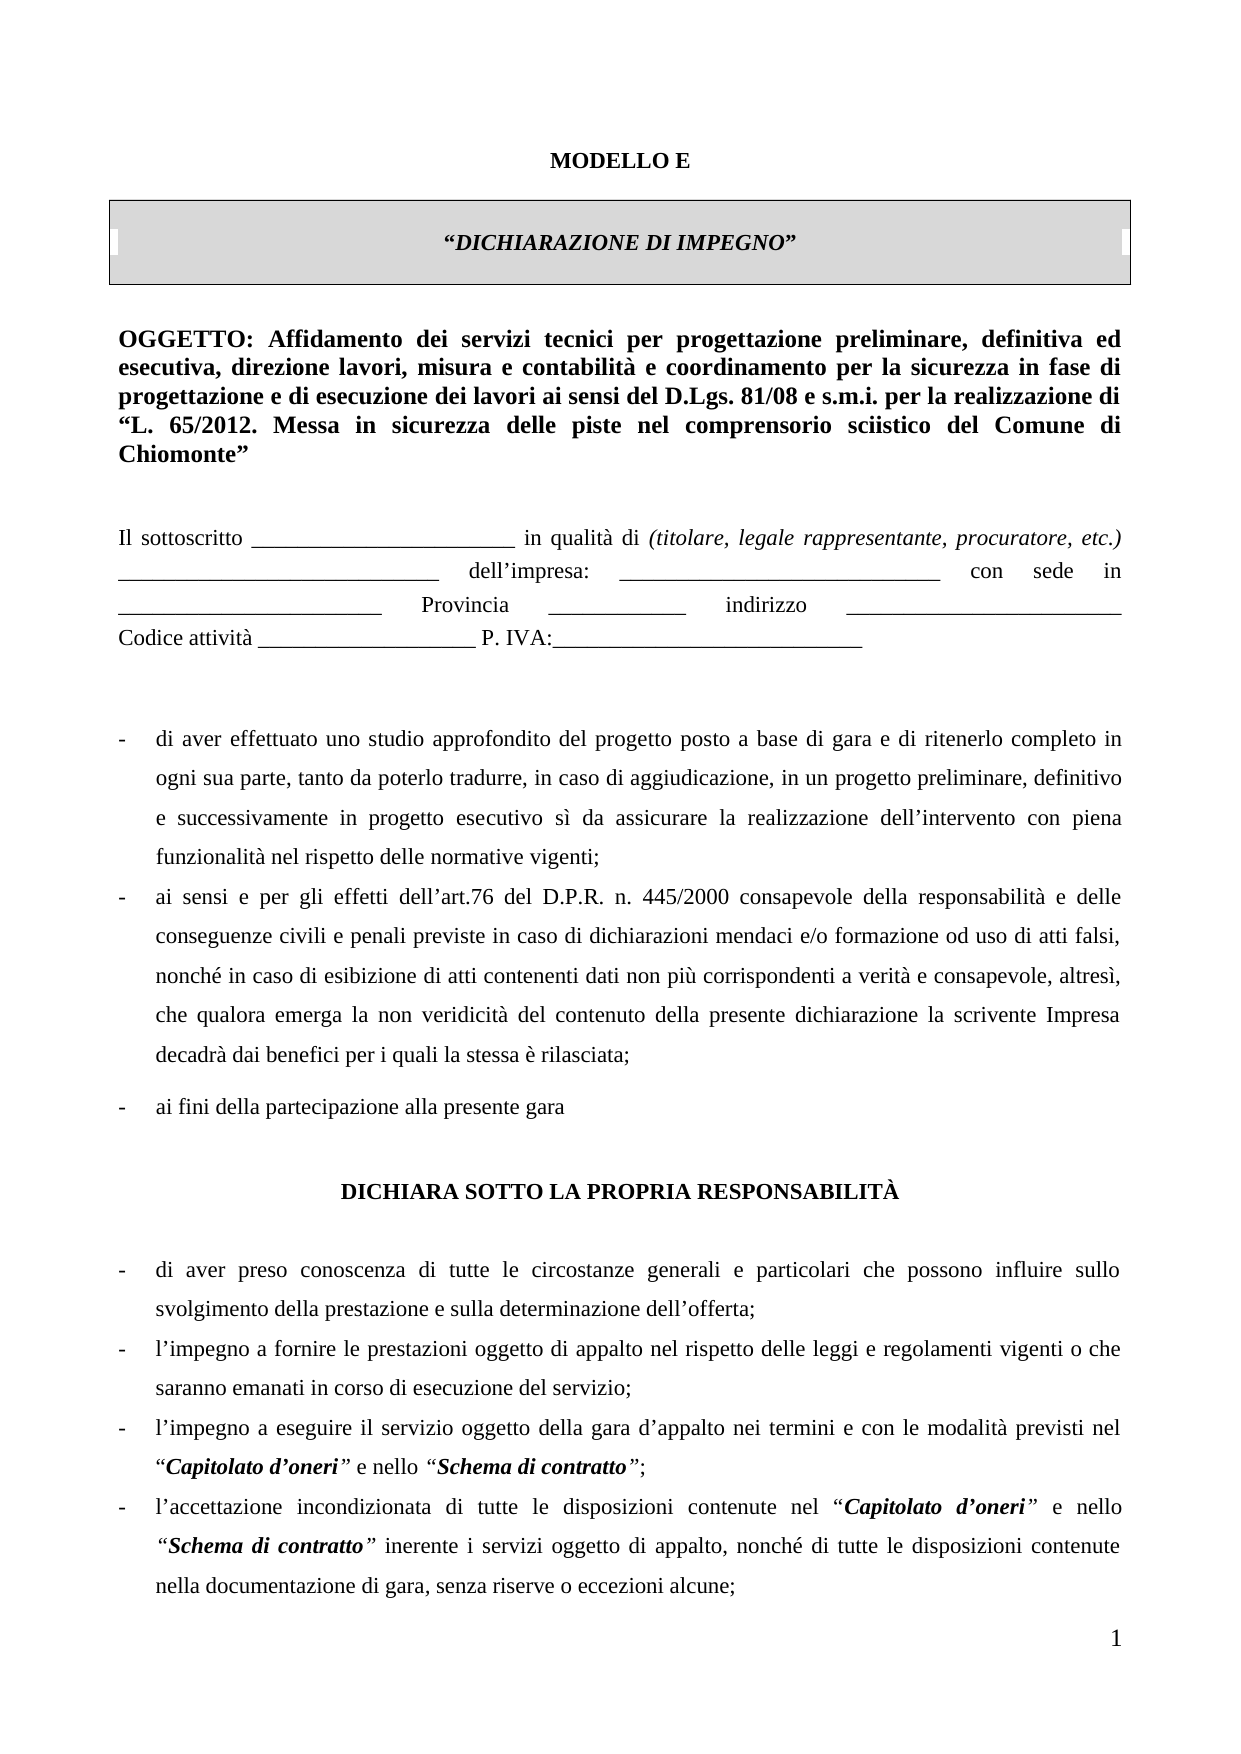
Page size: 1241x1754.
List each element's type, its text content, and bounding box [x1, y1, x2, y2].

list l’accettazione incondizionata di tutte le disposizioni contenute nel “Capitolato d’oneri” e nello “Schema di contratto” inerente i servizi oggetto di appalto, di tutte le disposizioni contenute n, senza riserve o eccezioni alcune; [118, 1493, 1122, 1598]
text Il sottoscritto _______________________ in qualità di (titolare, legale rappresentante, procuratore, etc.) ____________________________ dell’impresa: ____________________________ con sede in _______________________ Provincia ____________ indirizzo ________________________ Codice attività ___________________ P. IVA:___________________________ [118, 519, 1122, 652]
text “DICHIARAZIONE DI IMPEGNO” [118, 229, 1122, 252]
text DICHIARA SOTTO LA PROPRIA RESPONSABILITÀ [118, 1178, 1122, 1204]
text OGGETTO: Affidamento dei servizi tecnici per progettazione preliminare, definitiva ed esecutiva, direzione lavori, misura e contabilità e coordinamento per la sicurezza in fase di progettazione e di esecuzione dei lavori ai sensi del D.Lgs. 81/08 e s.m.i. per la realizzazione di “L. 65/2012. Messa in sicurezza delle piste nel comprensorio sciistico del Comune di Chiomonte” [118, 324, 1122, 467]
list di aver preso conoscenza di tutte le circostanze generali e particolari che possono influire sullo svolgimento della prestazione e sulla determinazione dell’offerta; [118, 1256, 1122, 1322]
list ai sensi e per gli effetti dell’art.76 del D.P.R. n.445/2000 consapevole della responsabilità e delle conseguenze civili e penali previste in caso di dichiarazioni mendaci e/o formazione od uso di atti falsi, nonché in caso di esibizione di atti contenenti dati non più corrispondenti a verità e consapevole, altresì, che qualora emerga la non veridicità del contenuto della presente dichiarazione la scrivente Impresa decadrà dai benefici per i quali la stessa è rilasciata; [118, 883, 1122, 1067]
list ai fini della partecipazione alla presente gara [118, 1093, 1122, 1119]
list l’impegno a fornire le prestazioni oggetto di appalto nel rispetto delle leggi e regolamenti vigenti o che saranno emanati in corso di esecuzione del servizio; [118, 1335, 1122, 1401]
list MODELLO E [118, 148, 1122, 174]
list l’impegno a eseguire il servizio oggetto della gara d’appalto nei termini e con le modalità previsti nel “Capitolato d’oneri” e nello “Schema di contratto”; [118, 1414, 1122, 1479]
